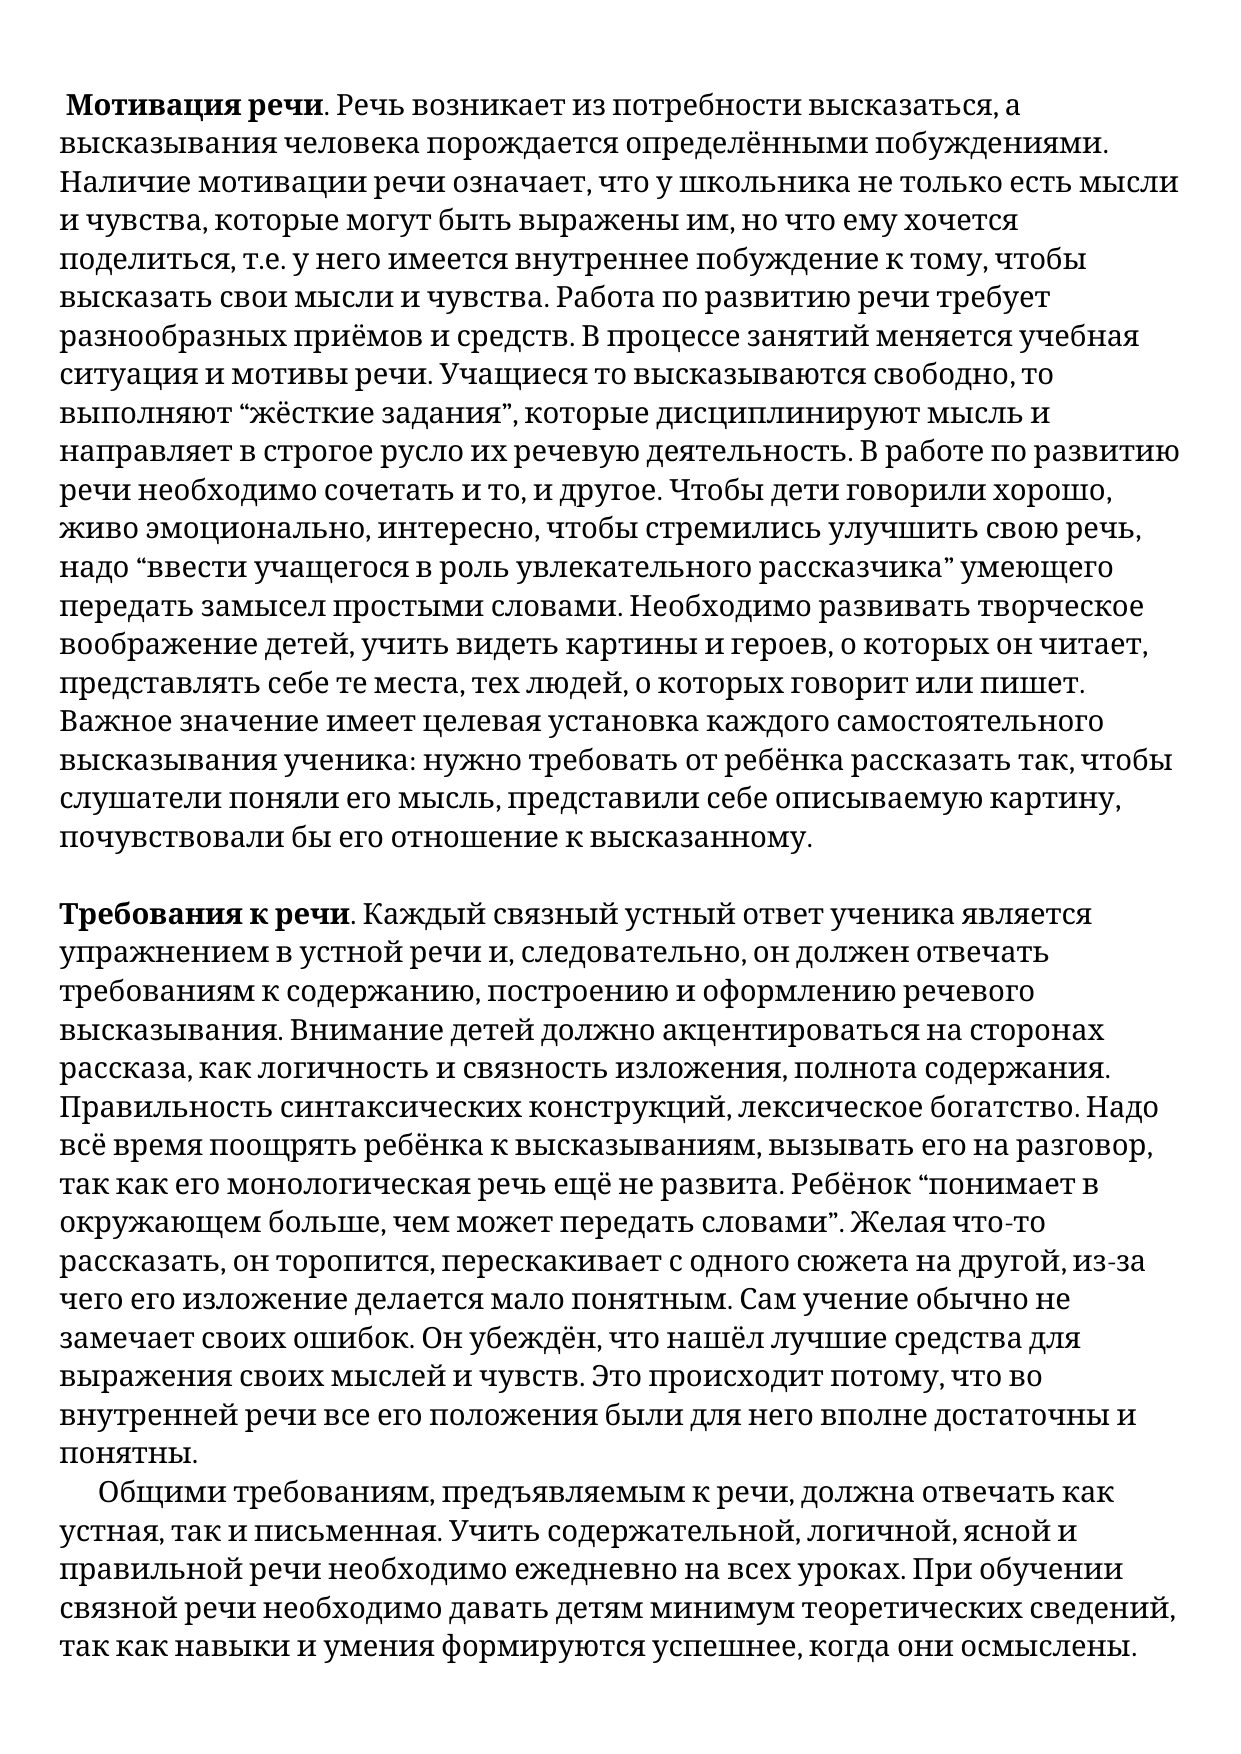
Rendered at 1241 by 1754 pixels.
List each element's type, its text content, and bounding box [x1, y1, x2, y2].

text Мотивация речи. Речь возникает из потребности высказаться, а высказывания человека порождается определёнными побуждениями. Наличие мотивации речи означает, что у школьника не только есть мысли и чувства, которые могут быть выражены им, но что ему хочется поделиться, т.е. у него имеется внутреннее побуждение к тому, чтобы высказать свои мысли и чувства. Работа по развитию речи требует разнообразных приёмов и средств. В процессе занятий меняется учебная ситуация и мотивы речи. Учащиеся то высказываются свободно, то выполняют “жёсткие задания”, которые дисциплинируют мысль и направляет в строгое русло их речевую деятельность. В работе по развитию речи необходимо сочетать и то, и другое. Чтобы дети говорили хорошо, живо эмоционально, интересно, чтобы стремились улучшить свою речь, надо “ввести учащегося в роль увлекательного рассказчика” умеющего передать замысел простыми словами. Необходимо развивать творческое воображение детей, учить видеть картины и героев, о которых он читает, представлять себе те места, тех людей, о которых говорит или пишет. Важное значение имеет целевая установка каждого самостоятельного высказывания ученика: нужно требовать от ребёнка рассказать так, чтобы слушатели поняли его мысль, представили себе описываемую картину, почувствовали бы его отношение к высказанному. [59, 89, 1181, 854]
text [59, 1476, 1181, 1664]
text Требования к речи. Каждый связный устный ответ ученика является упражнением в устной речи и, следовательно, он должен отвечать требованиям к содержанию, построению и оформлению речевого высказывания. Внимание детей должно акцентироваться на сторонах рассказа, как логичность и связность изложения, полнота содержания. Правильность синтаксических конструкций, лексическое богатство. Надо всё время поощрять ребёнка к высказываниям, вызывать его на разговор, так как его монологическая речь ещё не развита. Ребёнок “понимает в окружающем больше, чем может передать словами”. Желая что-то рассказать, он торопится, перескакивает с одного сюжета на другой, из-за чего его изложение делается мало понятным. Сам учение обычно не замечает своих ошибок. Он убеждён, что нашёл лучшие средства для выражения своих мыслей и чувств. Это происходит потому, что во внутренней речи все его положения были для него вполне достаточны и понятны. [59, 898, 1181, 1471]
